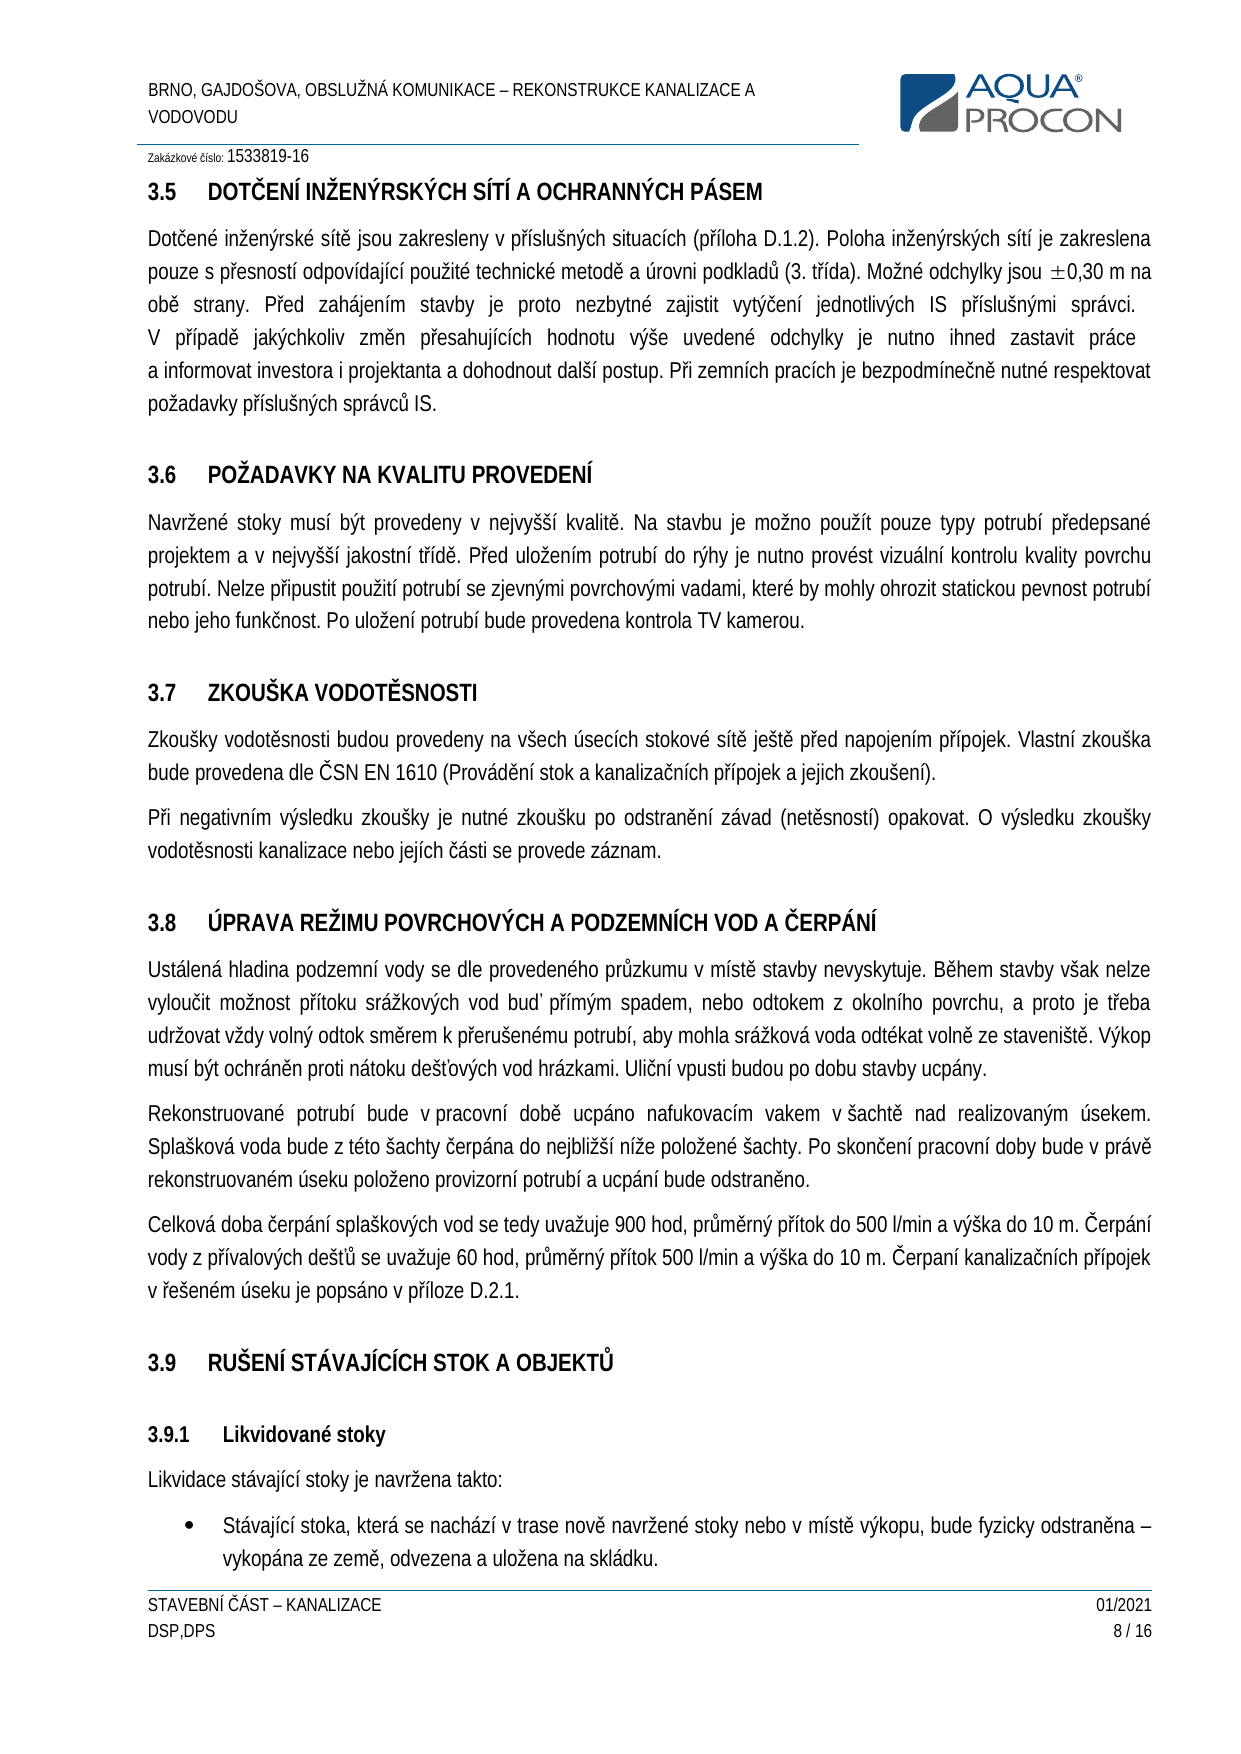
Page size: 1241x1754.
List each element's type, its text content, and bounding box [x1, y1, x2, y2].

text Zkoušky vodotěsnosti budou provedeny na všech úsecích stokové sítě ještě před napojením přípojek. Vlastní zkouška bude provedena dle ČSN EN 1610 (Provádění stok a kanalizačních přípojek a jejich zkoušení). [148, 726, 1152, 785]
text Při negativním výsledku zkoušky je nutné zkoušku po odstranění závad (netěsností) opakovat. O výsledku zkoušky vodotěsnosti kanalizace nebo jejích části se provede záznam. [148, 804, 1152, 864]
text Dotčené inženýrské sítě jsou zakresleny v příslušných situacích (příloha D.1.2). Poloha inženýrských sítí je zakreslena pouze s přesností odpovídající použité technické metodě a úrovni podkladů (3. třída). Možné odchylky jsou 0,30 m na obě strany. Před zahájením stavby je proto nezbytné zajistit vytýčení jednotlivých IS příslušnými správci. V případě jakýchkoliv změn přesahujících hodnotu výše uvedené odchylky je nutno ihned zastavit práce a informovat investora i projektanta a dohodnout další postup. Při zemních pracích je bezpodmínečně nutné respektovat požadavky příslušných správců IS. [148, 225, 1152, 416]
text Navržené stoky musí být provedeny v nejvyšší kvalitě. Na stavbu je možno použít pouze typy potrubí předepsané projektem a v nejvyšší jakostní třídě. Před uložením potrubí do rýhy je nutno provést vizuální kontrolu kvality povrchu potrubí. Nelze připustit použití potrubí se zjevnými povrchovými vadami, které by mohly ohrozit statickou pevnost potrubí nebo jeho funkčnost. Po uložení potrubí bude provedena kontrola TV kamerou. [148, 509, 1152, 634]
subtitle Rušení stávajících stok a objektů [148, 1348, 1152, 1376]
text Likvidace stávající stoky je navržena takto: [148, 1466, 1152, 1493]
text Ustálená hladina podzemní vody se dle provedeného průzkumu v místě stavby nevyskytuje. Během stavby však nelze vyloučit možnost přítoku srážkových vod buď přímým spadem, nebo odtokem z okolního povrchu, a proto je třeba udržovat vždy volný odtok směrem k přerušenému potrubí, aby mohla srážková voda odtékat volně ze staveniště. Výkop musí být ochráněn proti nátoku dešťových vod hrázkami. Uliční vpusti budou po dobu stavby ucpány. [148, 956, 1152, 1081]
subtitle Likvidované stoky [148, 1421, 1152, 1447]
subtitle Požadavky na kvalitu provedení [148, 460, 1152, 489]
list Stávající stoka, která se nachází v trase nově navržené stoky nebo v místě výkopu, bude fyzicky odstraněna – vykopána ze země, odvezena a uložena na skládku. [185, 1512, 1152, 1571]
subtitle Úprava režimu povrchových a podzemních vod a čerpání [148, 908, 1152, 936]
text Rekonstruované potrubí bude v pracovní době ucpáno nafukovacím vakem v šachtě nad realizovaným úsekem. Splašková voda bude z této šachty čerpána do nejbližší níže položené šachty. Po skončení pracovní doby bude v právě rekonstruovaném úseku položeno provizorní potrubí a ucpání bude odstraněno. [148, 1100, 1152, 1192]
subtitle Dotčení inženýrských sítí a ochranných pásem [148, 177, 1152, 206]
subtitle Zkouška vodotěsnosti [148, 678, 1152, 706]
text Celková doba čerpání splaškových vod se tedy uvažuje 900 hod, průměrný přítok do 500 l/min a výška do 10 m. Čerpání vody z přívalových dešťů se uvažuje 60 hod, průměrný přítok 500 l/min a výška do 10 m. Čerpaní kanalizačních přípojek v řešeném úseku je popsáno v příloze D.2.1. [148, 1211, 1152, 1303]
